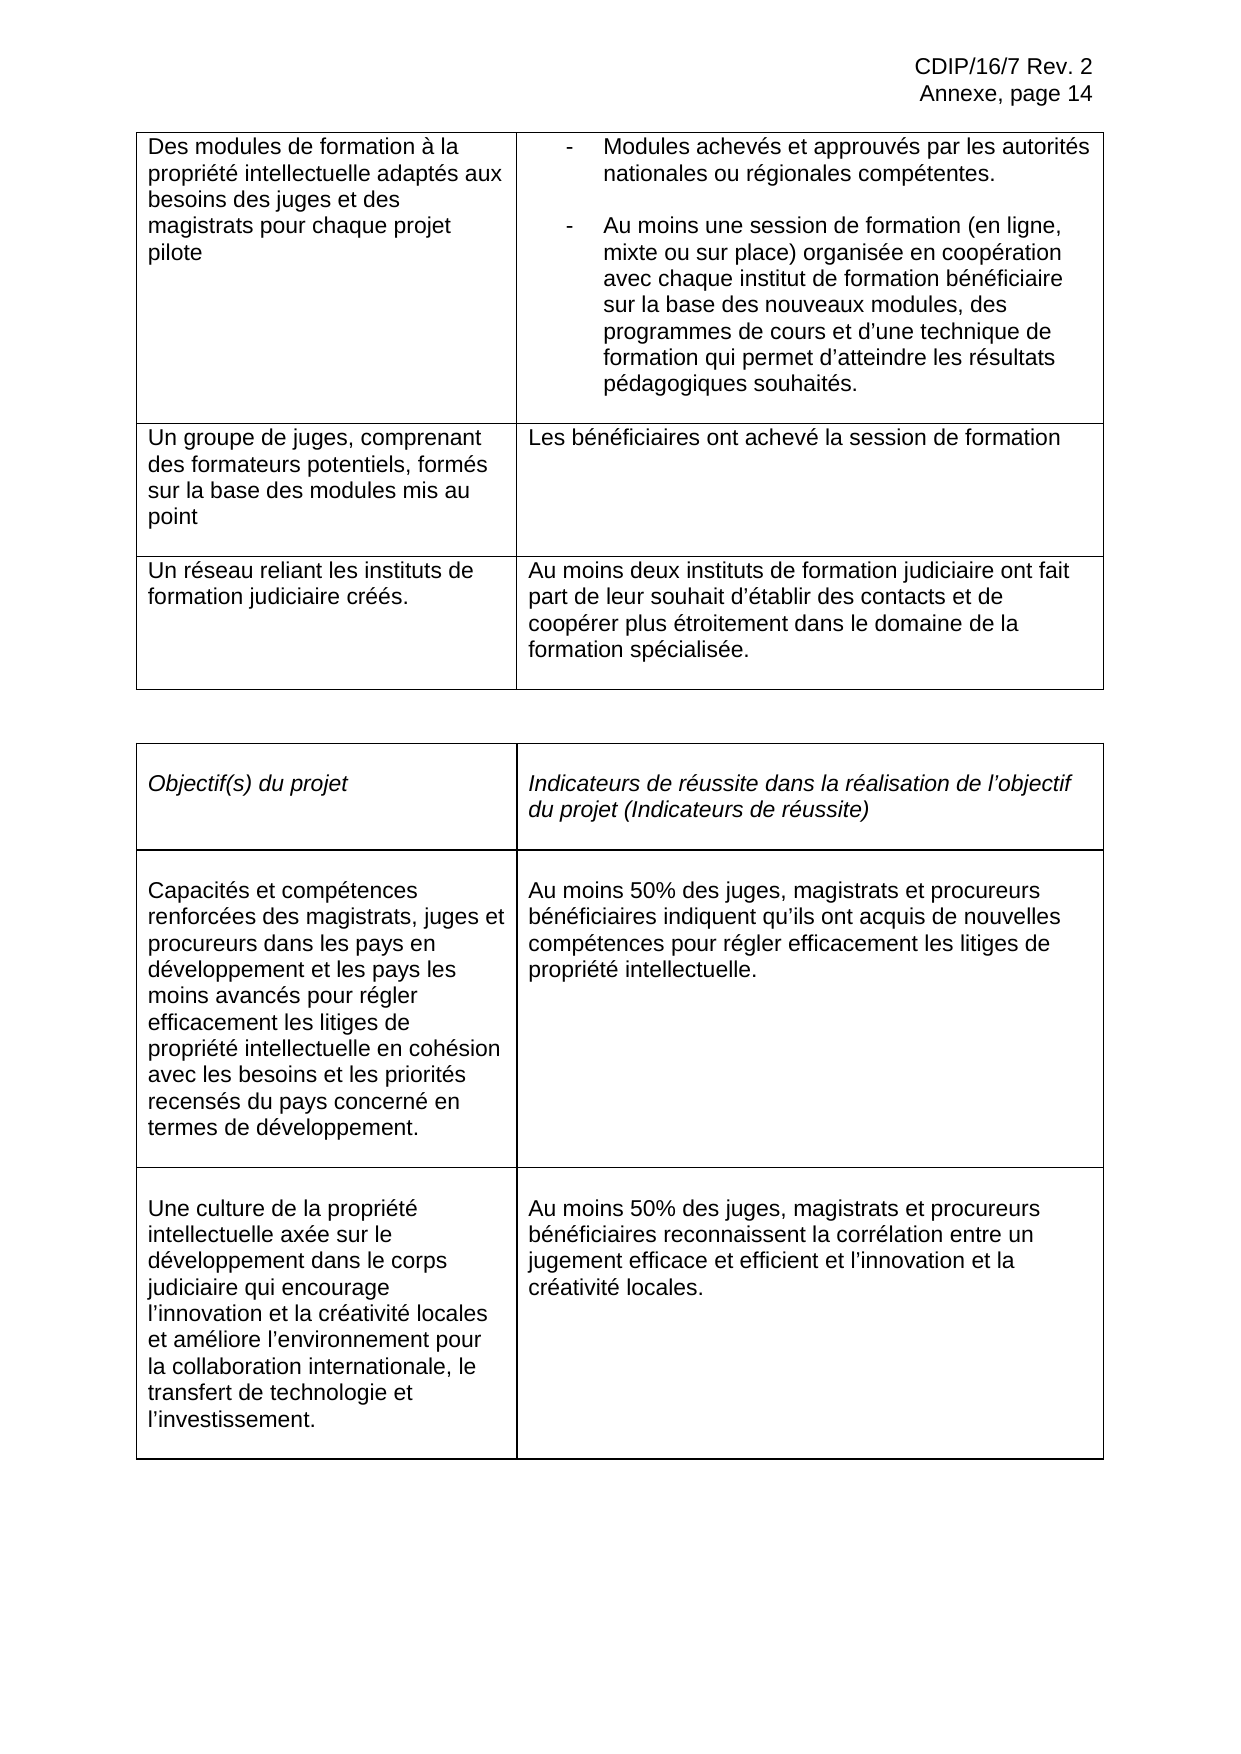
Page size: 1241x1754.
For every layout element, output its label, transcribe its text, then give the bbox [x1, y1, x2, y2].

table_header Indicateurs de réussite dans la réalisation de l’objectif du projet (Indicateurs de réussite) [518, 744, 1103, 849]
table_cell Au moins 50% des juges, magistrats et procureurs bénéficiaires indiquent qu’ils ont acquis de nouvelles compétences pour régler efficacement les litiges de propriété intellectuelle. [518, 851, 1103, 1167]
table_cell Au moins deux instituts de formation judiciaire ont fait part de leur souhait d’établir des contacts et de coopérer plus étroitement dans le domaine de la formation spécialisée. [517, 557, 1103, 689]
table_cell Un réseau reliant les instituts de formation judiciaire créés. [137, 557, 516, 689]
table_cell Des modules de formation à la propriété intellectuelle adaptés aux besoins des juges et des magistrats pour chaque projet pilote [137, 133, 516, 423]
table_cell Un groupe de juges, comprenant des formateurs potentiels, formés sur la base des modules mis au point [137, 424, 516, 556]
table_cell Une culture de la propriété intellectuelle axée sur le développement dans le corps judiciaire qui encourage l’innovation et la créativité locales et améliore l’environnement pour la collaboration internationale, le transfert de technologie et l’investissement. [137, 1168, 516, 1458]
table_cell Modules achevés et approuvés par les autorités nationales ou régionales compétentes. Au moins une session de formation (en ligne, mixte ou sur place) organisée en coopération avec chaque institut de formation bénéficiaire sur la base des nouveaux modules, des programmes de cours et d’une technique de formation qui permet d’atteindre les résultats pédagogiques souhaités. [517, 133, 1103, 423]
table_cell Capacités et compétences renforcées des magistrats, juges et procureurs dans les pays en développement et les pays les moins avancés pour régler efficacement les litiges de propriété intellectuelle en cohésion avec les besoins et les priorités recensés du pays concerné en termes de développement. [137, 851, 516, 1167]
table_cell Au moins 50% des juges, magistrats et procureurs bénéficiaires reconnaissent la corrélation entre un jugement efficace et efficient et l’innovation et la créativité locales. [518, 1168, 1103, 1458]
table_cell Les bénéficiaires ont achevé la session de formation [517, 424, 1103, 556]
table_header Objectif(s) du projet [137, 744, 516, 849]
